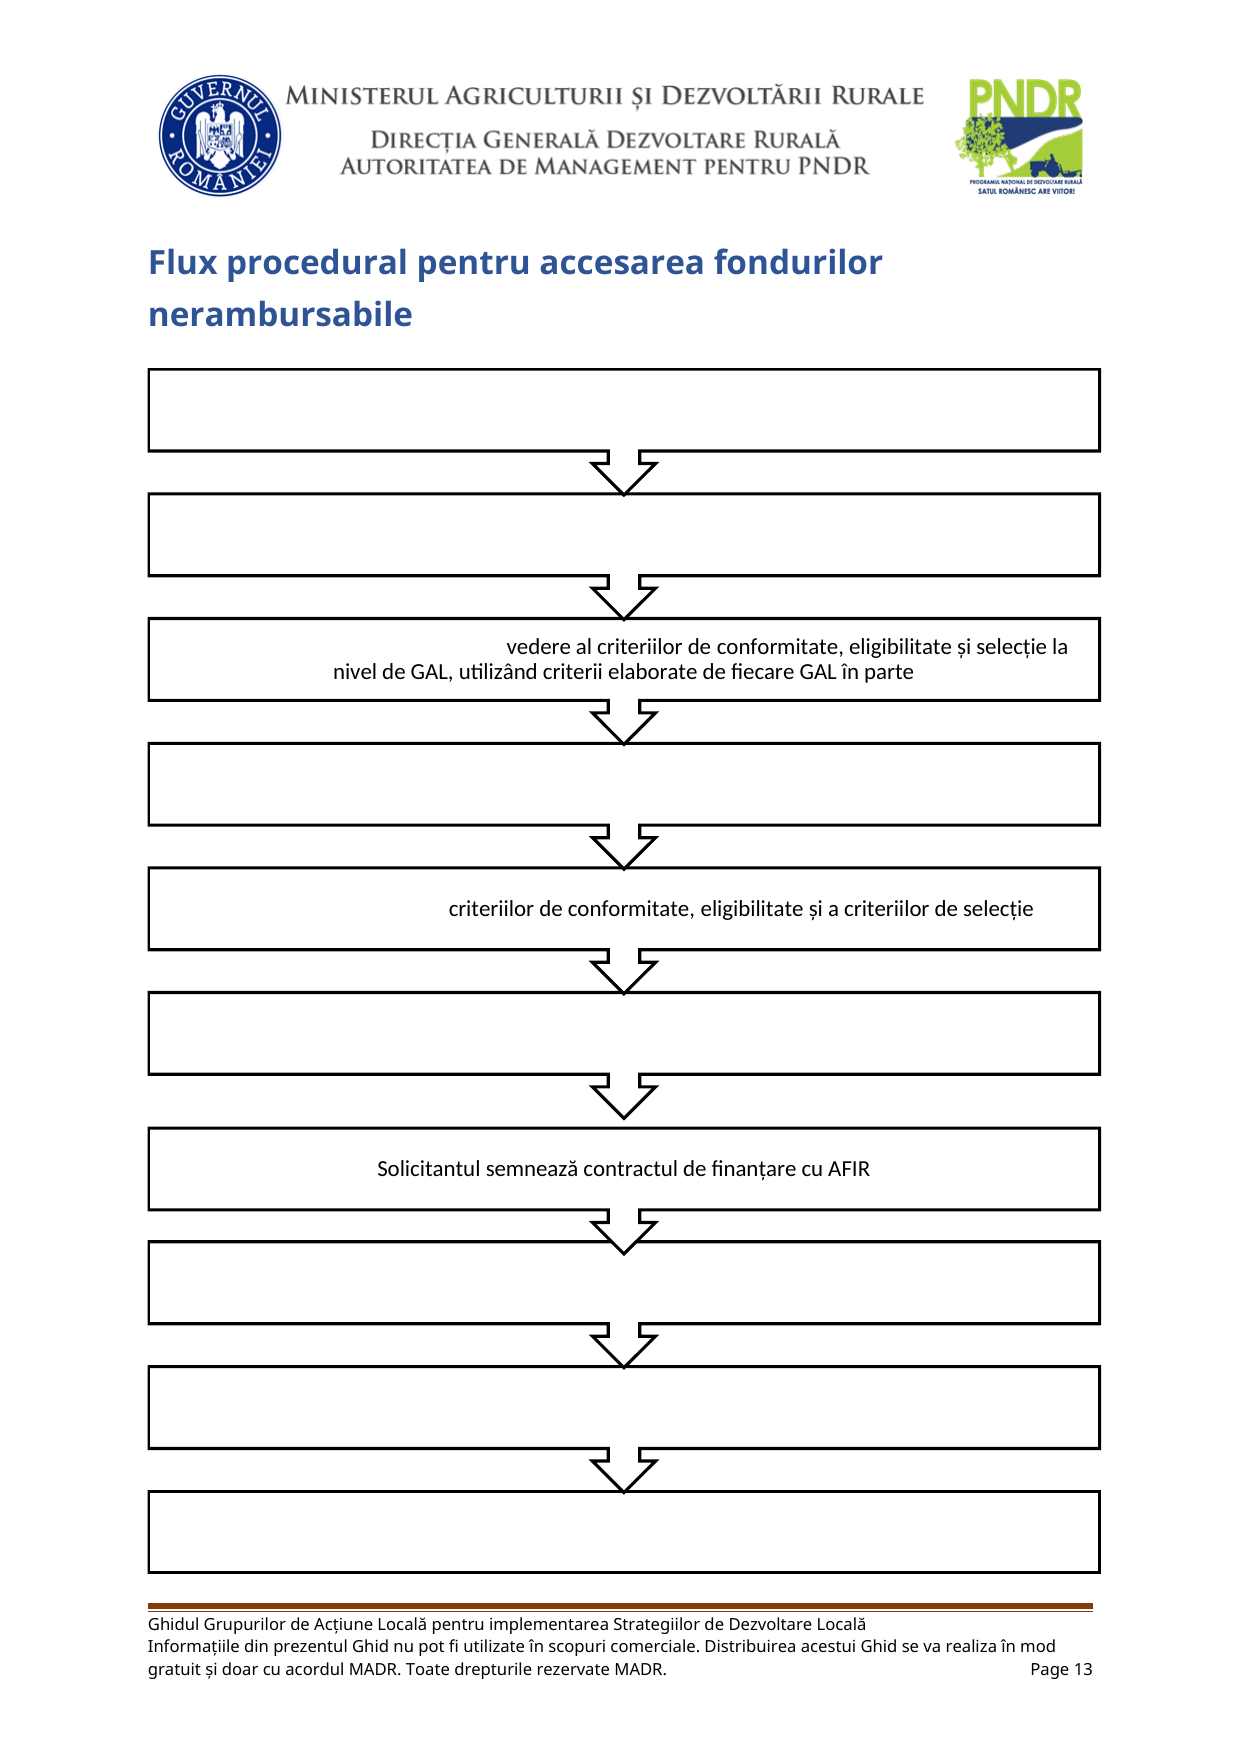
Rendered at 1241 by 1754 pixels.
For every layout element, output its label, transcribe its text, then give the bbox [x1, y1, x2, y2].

subtitle Flux procedural pentru accesarea fondurilor nerambursabile [148, 239, 1093, 337]
picture [157, 73, 1083, 198]
